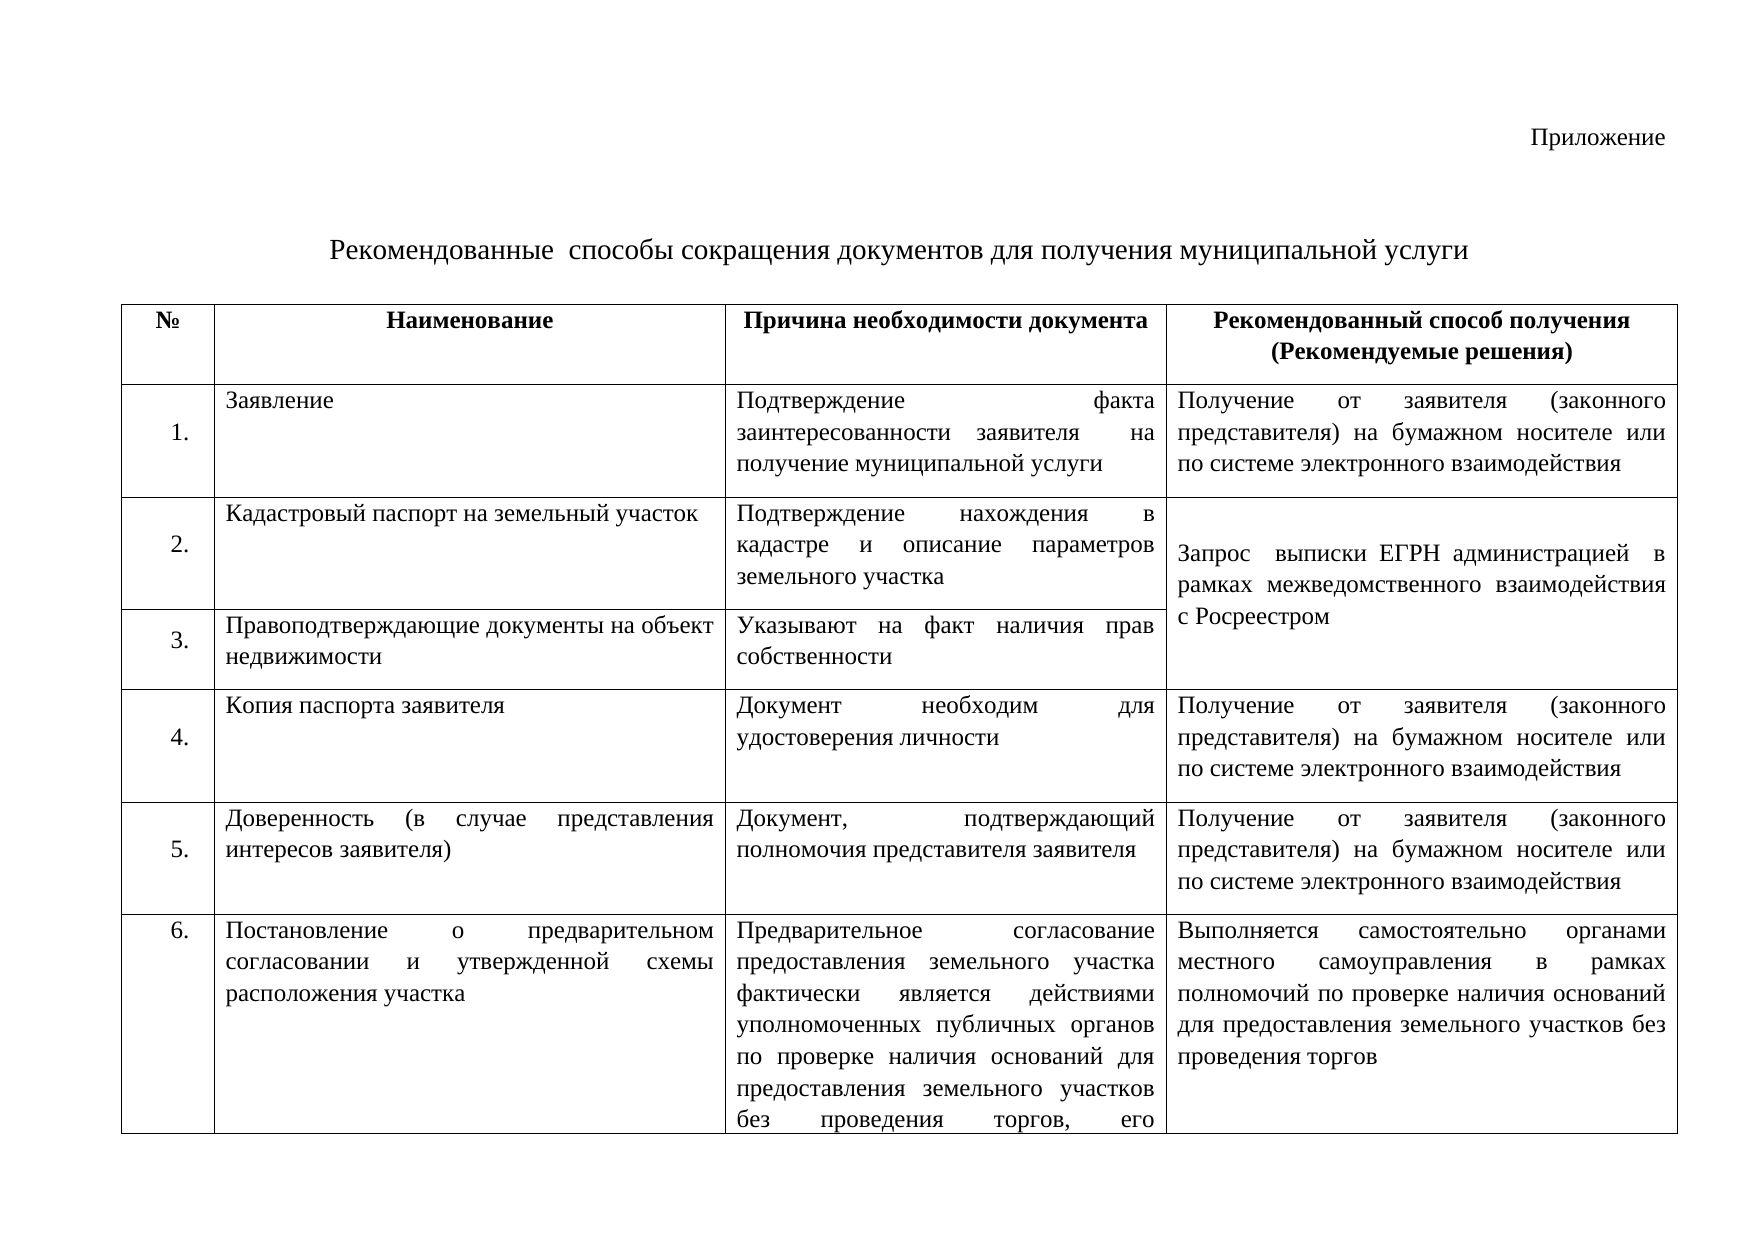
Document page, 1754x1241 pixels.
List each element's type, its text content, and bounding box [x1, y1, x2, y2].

table_cell Кадастровый паспорт на земельный участок [215, 498, 725, 609]
table_cell Доверенность (в случае представления интересов заявителя) [215, 803, 725, 914]
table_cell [726, 915, 1166, 1133]
table_cell Подтверждение нахождения в кадастре и описание параметров земельного участка [726, 498, 1166, 609]
table_cell Заявление [215, 385, 725, 497]
table_cell Правоподтверждающие документы на объект недвижимости [215, 610, 725, 689]
text Приложение [133, 122, 1665, 151]
table_cell Получение от заявителя (законного представителя) на бумажном носителе или по системе электронного взаимодействия [1167, 385, 1677, 497]
table_cell [122, 803, 214, 914]
table_cell [122, 498, 214, 609]
text Рекомендованные способы сокращения документов для получения муниципальной услуги [133, 232, 1665, 266]
table_cell Документ, подтверждающий полномочия представителя заявителя [726, 803, 1166, 914]
table_cell Подтверждение факта заинтересованности заявителя на получение муниципальной услуги [726, 385, 1166, 497]
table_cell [1167, 915, 1677, 1133]
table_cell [215, 915, 725, 1133]
table_header Рекомендованный способ получения (Рекомендуемые решения) [1167, 305, 1677, 384]
table_cell Получение от заявителя (законного представителя) на бумажном носителе или по системе электронного взаимодействия [1167, 690, 1677, 802]
table_cell [122, 610, 214, 689]
table_cell Указывают на факт наличия прав собственности [726, 610, 1166, 689]
table_cell Получение от заявителя (законного представителя) на бумажном носителе или по системе электронного взаимодействия [1167, 803, 1677, 914]
table_cell [122, 690, 214, 802]
table_cell [122, 385, 214, 497]
table_header № [122, 305, 214, 384]
table_cell Документ необходим для удостоверения личности [726, 690, 1166, 802]
table_header Причина необходимости документа [726, 305, 1166, 384]
table_header Наименование [215, 305, 725, 384]
table_cell Запрос выписки ЕГРН администрацией в рамках межведомственного взаимодействия с Росреестром [1167, 498, 1677, 689]
table_cell [122, 915, 214, 1133]
table_cell Копия паспорта заявителя [215, 690, 725, 802]
